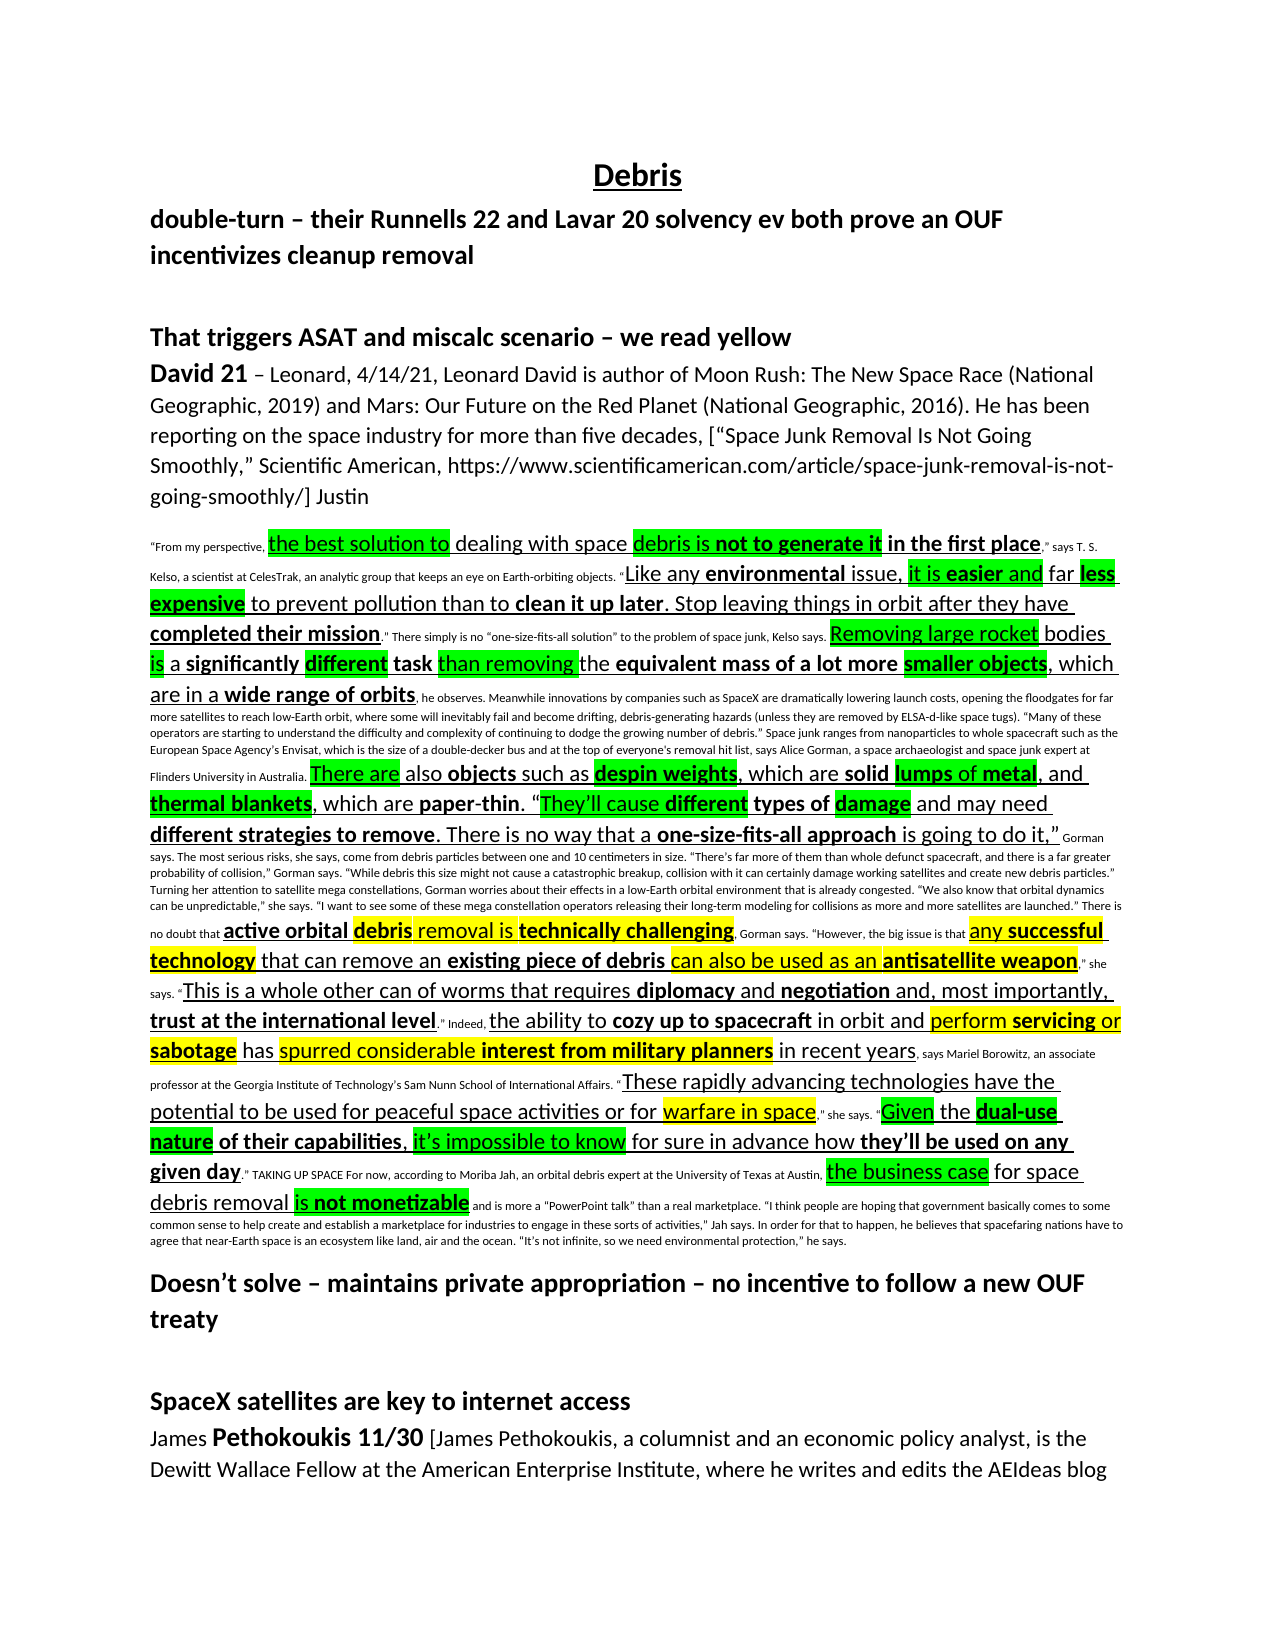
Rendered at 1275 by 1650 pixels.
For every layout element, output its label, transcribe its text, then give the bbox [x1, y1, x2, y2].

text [150, 1420, 1125, 1483]
subtitle SpaceX satellites are key to internet access [150, 1384, 1125, 1418]
subtitle That triggers ASAT and miscalc scenario – we read yellow [150, 320, 1125, 353]
subtitle Debris [150, 154, 1125, 195]
subtitle double-turn – their Runnells 22 and Lavar 20 solvency ev both prove an OUF incentivizes cleanup removal [150, 202, 1125, 271]
subtitle Doesn’t solve – maintains private appropriation – no incentive to follow a new OUF treaty [150, 1266, 1125, 1335]
text David 21 – Leonard, 4/14/21, Leonard David is author of Moon Rush: The New Space Race (National Geographic, 2019) and Mars: Our Future on the Red Planet (National Geographic, 2016). He has been reporting on the space industry for more than five decades, [“Space Junk Removal Is Not Going Smoothly,” Scientific American, https://www.scientificamerican.com/article/space-junk-removal-is-not-going-smoothly/] Justin [150, 356, 1125, 510]
text “From my perspective, the best solution to dealing with space debris is not to generate it in the first place,” says T. S. Kelso, a scientist at CelesTrak, an analytic group that keeps an eye on Earth-orbiting objects. “Like any environmental issue, it is easier and far less expensive to prevent pollution than to clean it up later. Stop leaving things in orbit after they have completed their mission.” There simply is no “one-size-fits-all solution” to the problem of space junk, Kelso says. Removing large rocket bodies is a significantly different task than removing the equivalent mass of a lot more smaller objects, which are in a wide range of orbits, he observes. Meanwhile innovations by companies such as SpaceX are dramatically lowering launch costs, opening the floodgates for far more satellites to reach low-Earth orbit, where some will inevitably fail and become drifting, debris-generating hazards (unless they are removed by ELSA-d-like space tugs). “Many of these operators are starting to understand the difficulty and complexity of continuing to dodge the growing number of debris.” Space junk ranges from nanoparticles to whole spacecraft such as the European Space Agency’s Envisat, which is the size of a double-decker bus and at the top of everyone's removal hit list, says Alice Gorman, a space archaeologist and space junk expert at Flinders University in Australia. There are also objects such as despin weights, which are solid lumps of metal, and thermal blankets, which are paper-thin. “They’ll cause different types of damage and may need different strategies to remove. There is no way that a one-size-fits-all approach is going to do it,” Gorman says. The most serious risks, she says, come from debris particles between one and 10 centimeters in size. “There’s far more of them than whole defunct spacecraft, and there is a far greater probability of collision,” Gorman says. “While debris this size might not cause a catastrophic breakup, collision with it can certainly damage working satellites and create new debris particles.” Turning her attention to satellite mega constellations, Gorman worries about their effects in a low-Earth orbital environment that is already congested. “We also know that orbital dynamics can be unpredictable,” she says. “I want to see some of these mega constellation operators releasing their long-term modeling for collisions as more and more satellites are launched.” There is no doubt that active orbital debris removal is technically challenging, Gorman says. “However, the big issue is that any successful technology that can remove an existing piece of debris can also be used as an antisatellite weapon,” she says. “This is a whole other can of worms that requires diplomacy and negotiation and, most importantly, trust at the international level.” Indeed, the ability to cozy up to spacecraft in orbit and perform servicing or sabotage has spurred considerable interest from military planners in recent years, says Mariel Borowitz, an associate professor at the Georgia Institute of Technology’s Sam Nunn School of International Affairs. “These rapidly advancing technologies have the potential to be used for peaceful space activities or for warfare in space,” she says. “Given the dual-use nature of their capabilities, it’s impossible to know for sure in advance how they’ll be used on any given day.” TAKING UP SPACE For now, according to Moriba Jah, an orbital debris expert at the University of Texas at Austin, the business case for space debris removal is not monetizable and is more a “PowerPoint talk” than a real marketplace. “I think people are hoping that government basically comes to some common sense to help create and establish a marketplace for industries to engage in these sorts of activities,” Jah says. In order for that to happen, he believes that spacefaring nations have to agree that near-Earth space is an ecosystem like land, air and the ocean. “It’s not infinite, so we need environmental protection,” he says. [150, 529, 1125, 1249]
